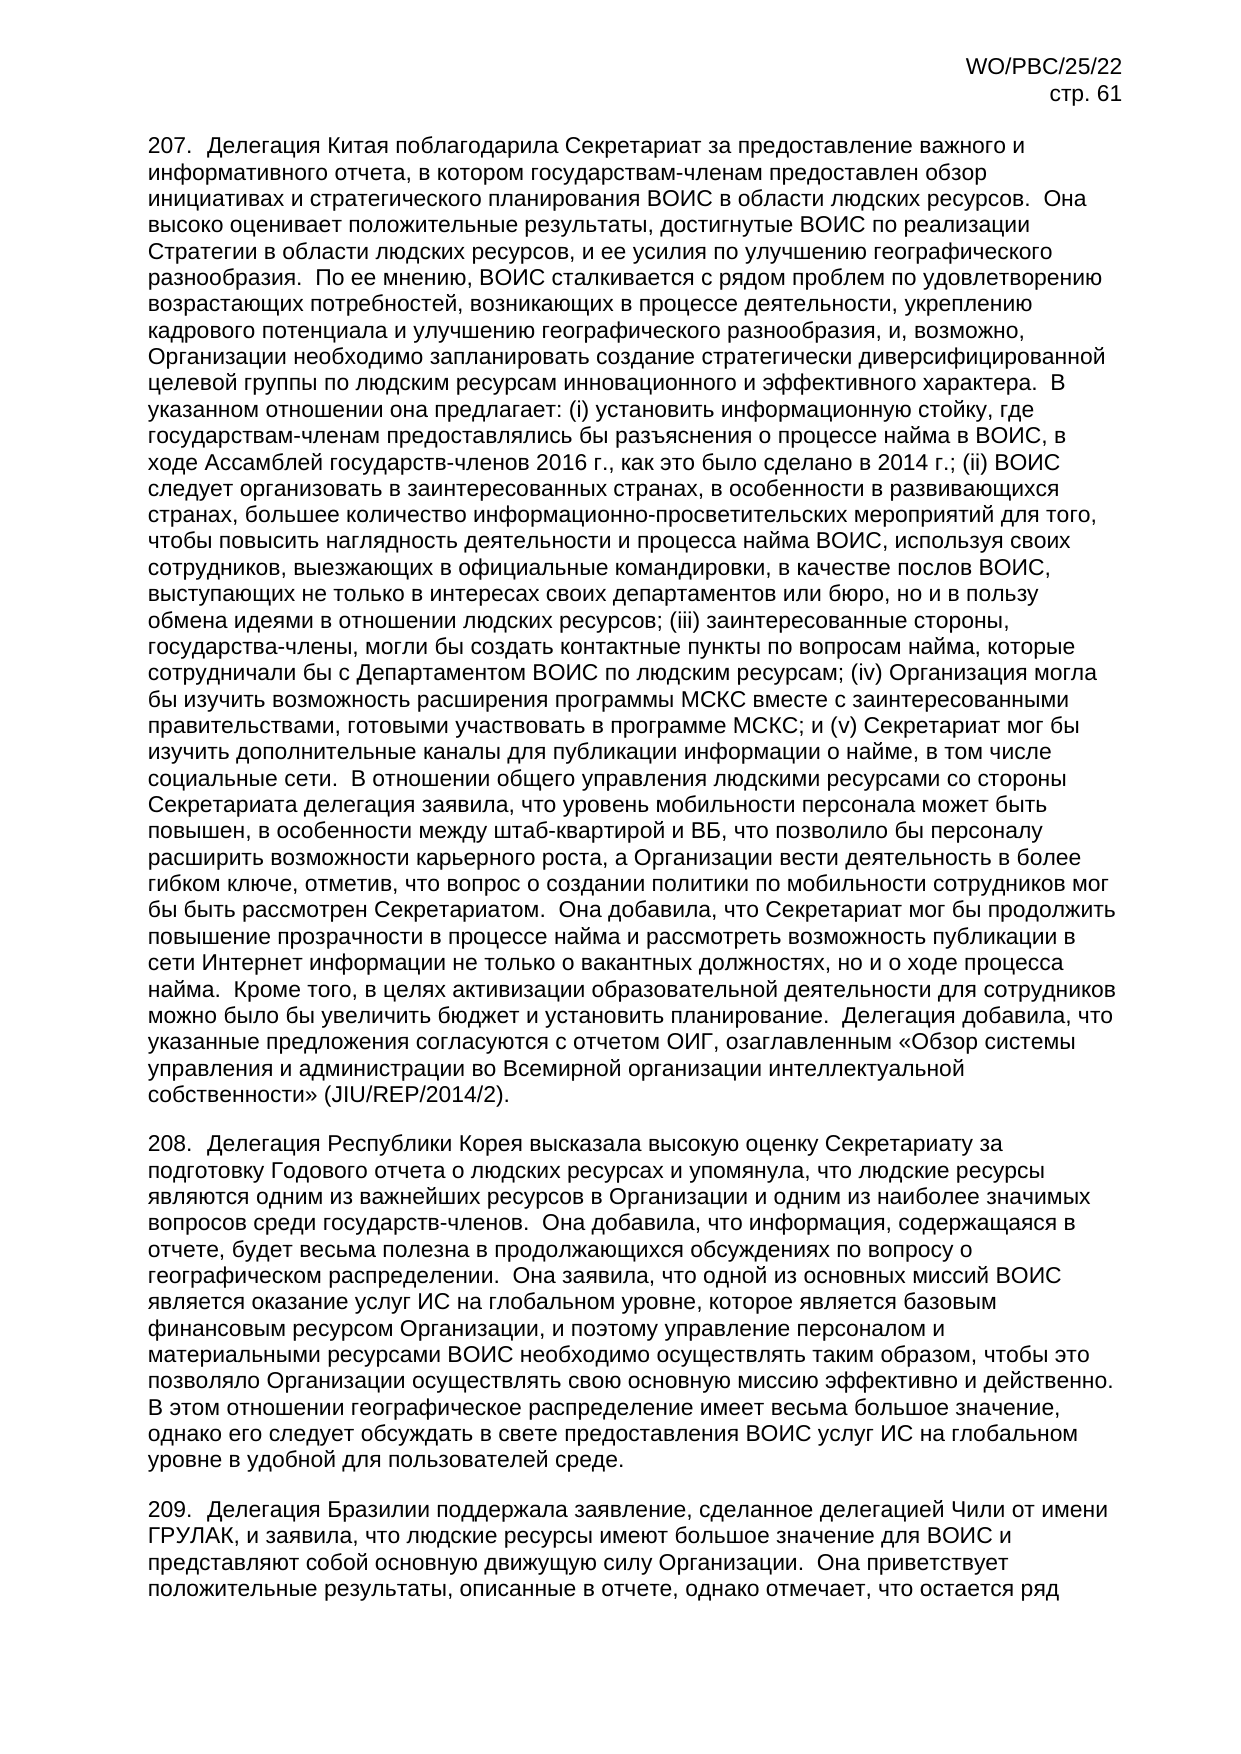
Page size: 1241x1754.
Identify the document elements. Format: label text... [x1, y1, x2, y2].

list Делегация Китая поблагодарила Секретариат за предоставление важного и информативного отчета, в котором государствам-членам предоставлен обзор инициативах и стратегического планирования ВОИС в области людских ресурсов. Она высоко оценивает положительные результаты, достигнутые ВОИС по реализации Стратегии в области людских ресурсов, и ее усилия по улучшению географического разнообразия. По ее мнению, ВОИС сталкивается с рядом проблем по удовлетворению возрастающих потребностей, возникающих в процессе деятельности, укреплению кадрового потенциала и улучшению географического разнообразия, и, возможно, Организации необходимо запланировать создание стратегически диверсифицированной целевой группы по людским ресурсам инновационного и эффективного характера. В указанном отношении она предлагает: (i) установить информационную стойку, где государствам-членам предоставлялись бы разъяснения о процессе найма в ВОИС, в ходе Ассамблей государств-членов 2016 г., как это было сделано в 2014 г.; (ii) ВОИС следует организовать в заинтересованных странах, в особенности в развивающихся странах, большее количество информационно-просветительских мероприятий для того, чтобы повысить наглядность деятельности и процесса найма ВОИС, используя своих сотрудников, выезжающих в официальные командировки, в качестве послов ВОИС, выступающих не только в интересах своих департаментов или бюро, но и в пользу обмена идеями в отношении людских ресурсов; (iii) заинтересованные стороны, государства-члены, могли бы создать контактные пункты по вопросам найма, которые сотрудничали бы с Департаментом ВОИС по людским ресурсам; (iv) Организация могла бы изучить возможность расширения программы МСКС вместе с заинтересованными правительствами, готовыми участвовать в программе МСКС; и (v) Секретариат мог бы изучить дополнительные каналы для публикации информации о найме, в том числе социальные сети. В отношении общего управления людскими ресурсами со стороны Секретариата делегация заявила, что уровень мобильности персонала может быть повышен, в особенности между штаб-квартирой и ВБ, что позволило бы персоналу расширить возможности карьерного роста, а Организации вести деятельность в более гибком ключе, отметив, что вопрос о создании политики по мобильности сотрудников мог бы быть рассмотрен Секретариатом. Она добавила, что Секретариат мог бы продолжить повышение прозрачности в процессе найма и рассмотреть возможность публикации в сети Интернет информации не только о вакантных должностях, но и о ходе процесса найма. Кроме того, в целях активизации образовательной деятельности для сотрудников можно было бы увеличить бюджет и установить планирование. Делегация добавила, что указанные предложения согласуются с отчетом ОИГ, озаглавленным «Обзор системы управления и администрации во Всемирной организации интеллектуальной собственности» (JIU/REP/2014/2). [148, 132, 1122, 1107]
list Делегация Республики Корея высказала высокую оценку Секретариату за подготовку Годового отчета о людских ресурсах и упомянула, что людские ресурсы являются одним из важнейших ресурсов в Организации и одним из наиболее значимых вопросов среди государств-членов. Она добавила, что информация, содержащаяся в отчете, будет весьма полезна в продолжающихся обсуждениях по вопросу о географическом распределении. Она заявила, что одной из основных миссий ВОИС является оказание услуг ИС на глобальном уровне, которое является базовым финансовым ресурсом Организации, и поэтому управление персоналом и материальными ресурсами ВОИС необходимо осуществлять таким образом, чтобы это позволяло Организации осуществлять свою основную миссию эффективно и действенно. В этом отношении географическое распределение имеет весьма большое значение, однако его следует обсуждать в свете предоставления ВОИС услуг ИС на глобальном уровне в удобной для пользователей среде. [148, 1130, 1122, 1473]
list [148, 1496, 1122, 1601]
